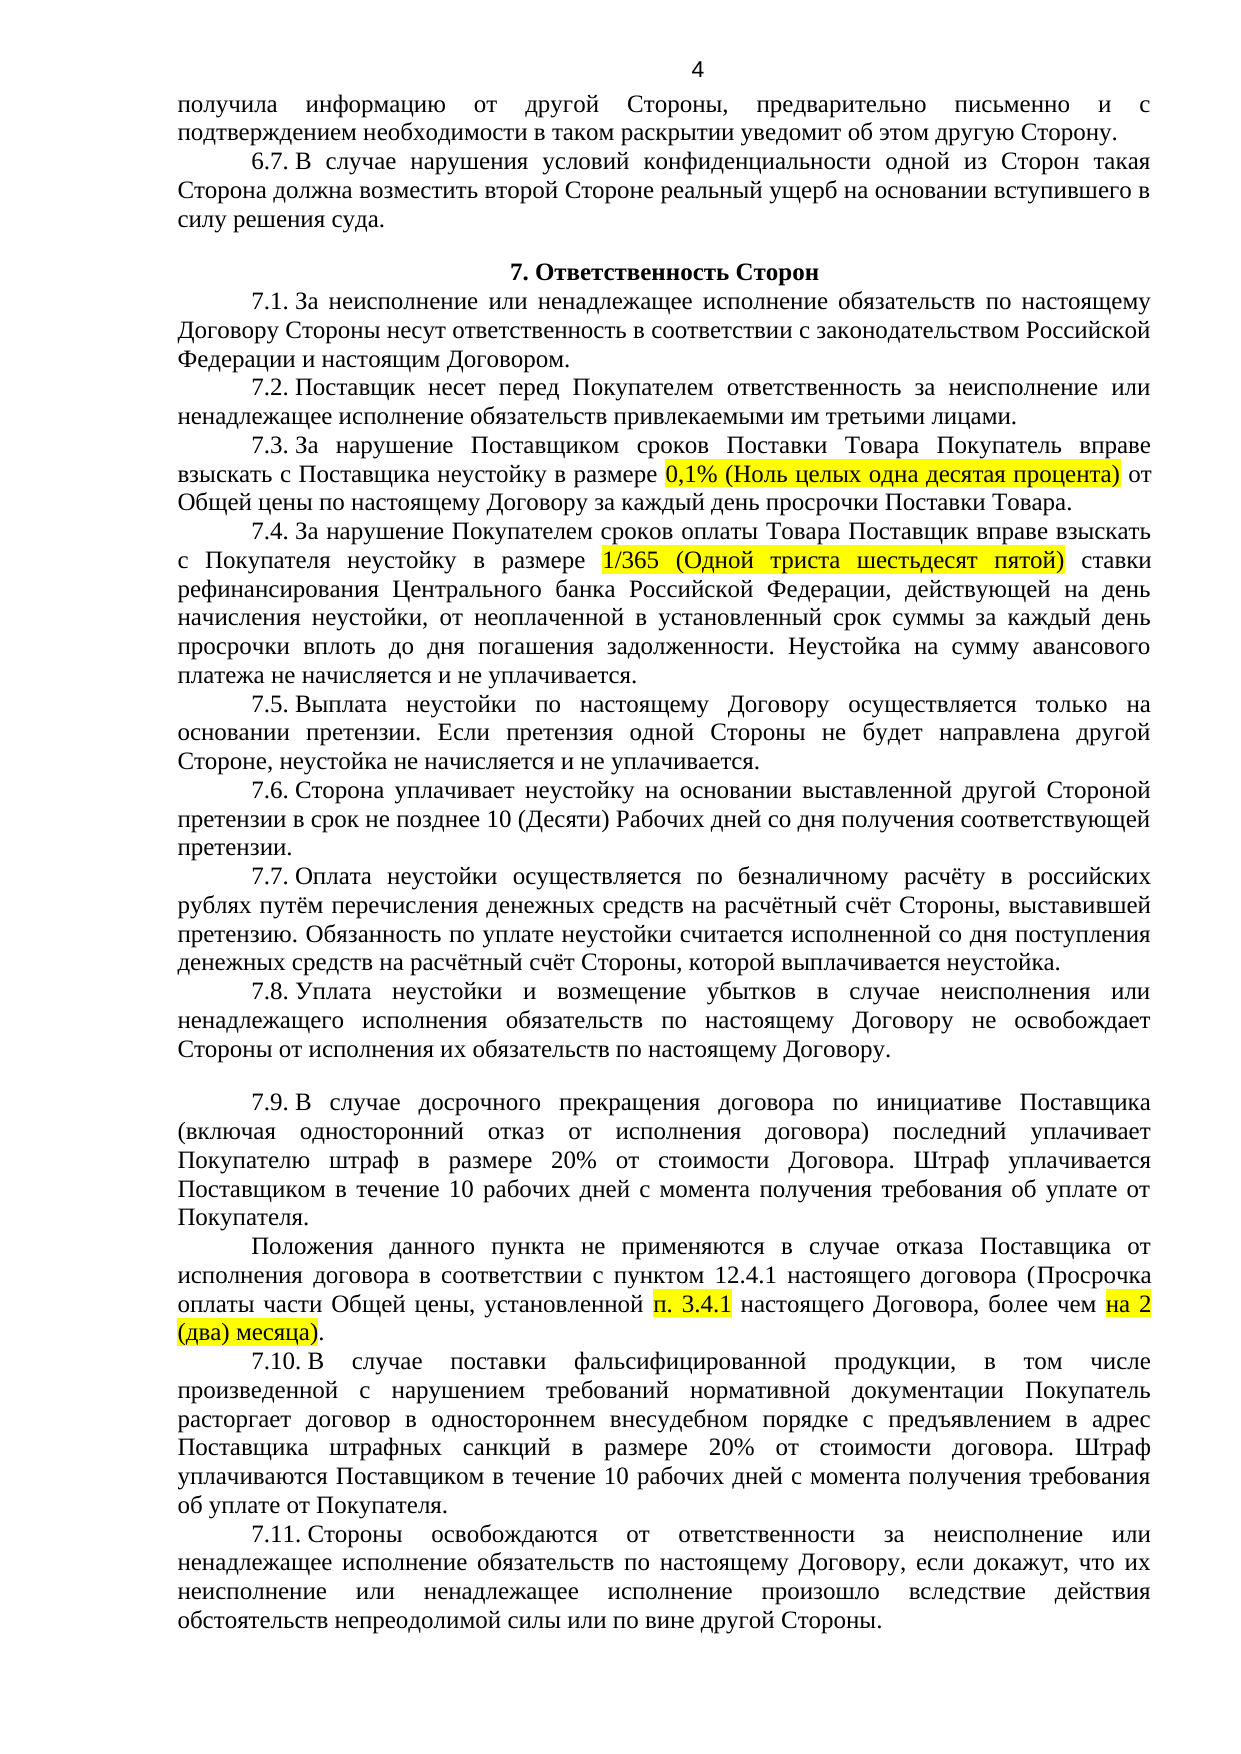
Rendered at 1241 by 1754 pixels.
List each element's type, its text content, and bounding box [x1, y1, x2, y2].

list За нарушение Покупателем сроков оплаты Товара Поставщик вправе взыскать с Покупателя неустойку в размере 1/365 (Одной триста шестьдесят пятой) ставки рефинансирования Центрального банка Российской Федерации, действующей на день начисления неустойки, от неоплаченной в установленный срок суммы за каждый день просрочки вплоть до дня погашения задолженности. Неустойка на сумму авансового платежа не начисляется и не уплачивается. [177, 516, 1152, 689]
list Ответственность Сторон [177, 257, 1152, 286]
list В случае поставки фальсифицированной продукции, в том числе произведенной с нарушением требований нормативной документации Покупатель расторгает договор в одностороннем внесудебном порядке с предъявлением в адрес Поставщика штрафных санкций в размере 20% от стоимости договора. Штраф уплачиваются Поставщиком в течение 10 рабочих дней с момента получения требования об уплате от Покупателя. [177, 1346, 1152, 1519]
text Положения данного пункта не применяются в случае отказа Поставщика от исполнения договора в соответствии с пунктом 12.4.1 настоящего договора (Просрочка оплаты части Общей цены, установленной п. 3.4.1 настоящего Договора, более чем на 2 (два) месяца). [177, 1231, 1152, 1346]
list Оплата неустойки осуществляется по безналичному расчёту в российских рублях путём перечисления денежных средств на расчётный счёт Стороны, выставившей претензию. Обязанность по уплате неустойки считается исполненной со дня поступления денежных средств на расчётный счёт Стороны, которой выплачивается неустойка. [177, 861, 1152, 976]
list Выплата неустойки по настоящему Договору осуществляется только на основании претензии. Если претензия одной Стороны не будет направлена другой Стороне, неустойка не начисляется и не уплачивается. [177, 689, 1152, 775]
list В случае досрочного прекращения договора по инициативе Поставщика (включая односторонний отказ от исполнения договора) последний уплачивает Покупателю штраф в размере 20% от стоимости Договора. Штраф уплачивается Поставщиком в течение 10 рабочих дней с момента получения требования об уплате от Покупателя. [177, 1087, 1152, 1231]
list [177, 89, 1152, 146]
list В случае нарушения условий конфиденциальности одной из Сторон такая Сторона должна возместить второй Стороне реальный ущерб на основании вступившего в силу решения суда. [177, 146, 1152, 232]
list За неисполнение или ненадлежащее исполнение обязательств по настоящему Договору Стороны несут ответственность в соответствии с законодательством Российской Федерации и настоящим Договором. [177, 286, 1152, 372]
list Стороны освобождаются от ответственности за неисполнение или ненадлежащее исполнение обязательств по настоящему Договору, если докажут, что их неисполнение или ненадлежащее исполнение произошло вследствие действия обстоятельств непреодолимой силы или по вине другой Стороны. [177, 1519, 1152, 1634]
list Уплата неустойки и возмещение убытков в случае неисполнения или ненадлежащего исполнения обязательств по настоящему Договору не освобождает Стороны от исполнения их обязательств по настоящему Договору. [177, 976, 1152, 1062]
list Сторона уплачивает неустойку на основании выставленной другой Стороной претензии в срок не позднее 10 (Десяти) Рабочих дней со дня получения соответствующей претензии. [177, 775, 1152, 861]
list Поставщик несет перед Покупателем ответственность за неисполнение или ненадлежащее исполнение обязательств привлекаемыми им третьими лицами. [177, 372, 1152, 430]
list За нарушение Поставщиком сроков Поставки Товара Покупатель вправе взыскать с Поставщика неустойку в размере 0,1% (Ноль целых одна десятая процента) от Общей цены по настоящему Договору за каждый день просрочки Поставки Товара. [177, 430, 1152, 516]
